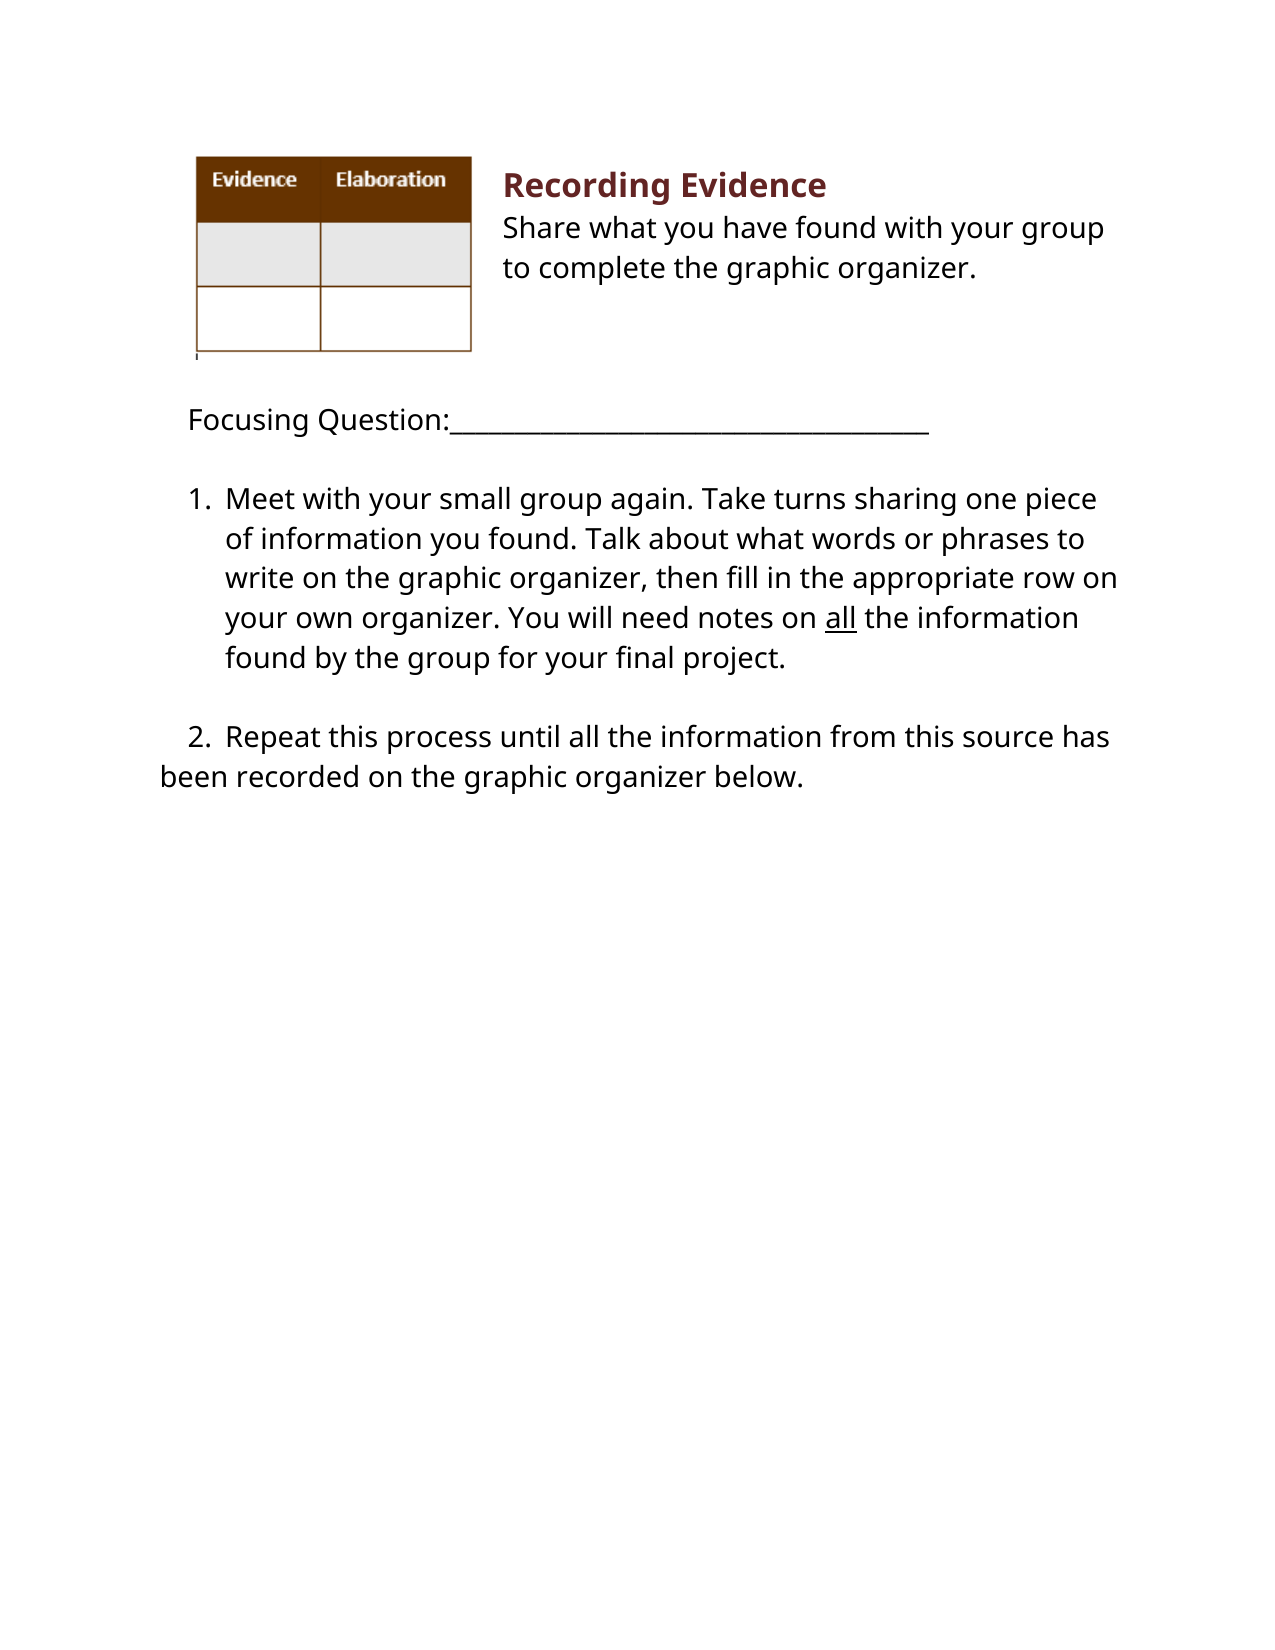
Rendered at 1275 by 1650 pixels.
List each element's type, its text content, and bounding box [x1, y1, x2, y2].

list Focusing Question:_____________________________________ [187, 399, 1125, 439]
list Meet with your small group again. Take turns sharing one piece of information you found. Talk about what words or phrases to write on the graphic organizer, then fill in the appropriate row on your own organizer. You will need notes on all the information found by the group for your final project. [187, 478, 1125, 677]
picture [187, 150, 483, 360]
list Repeat this process until all the information from this source has been recorded on the graphic organizer below. [159, 717, 1125, 796]
